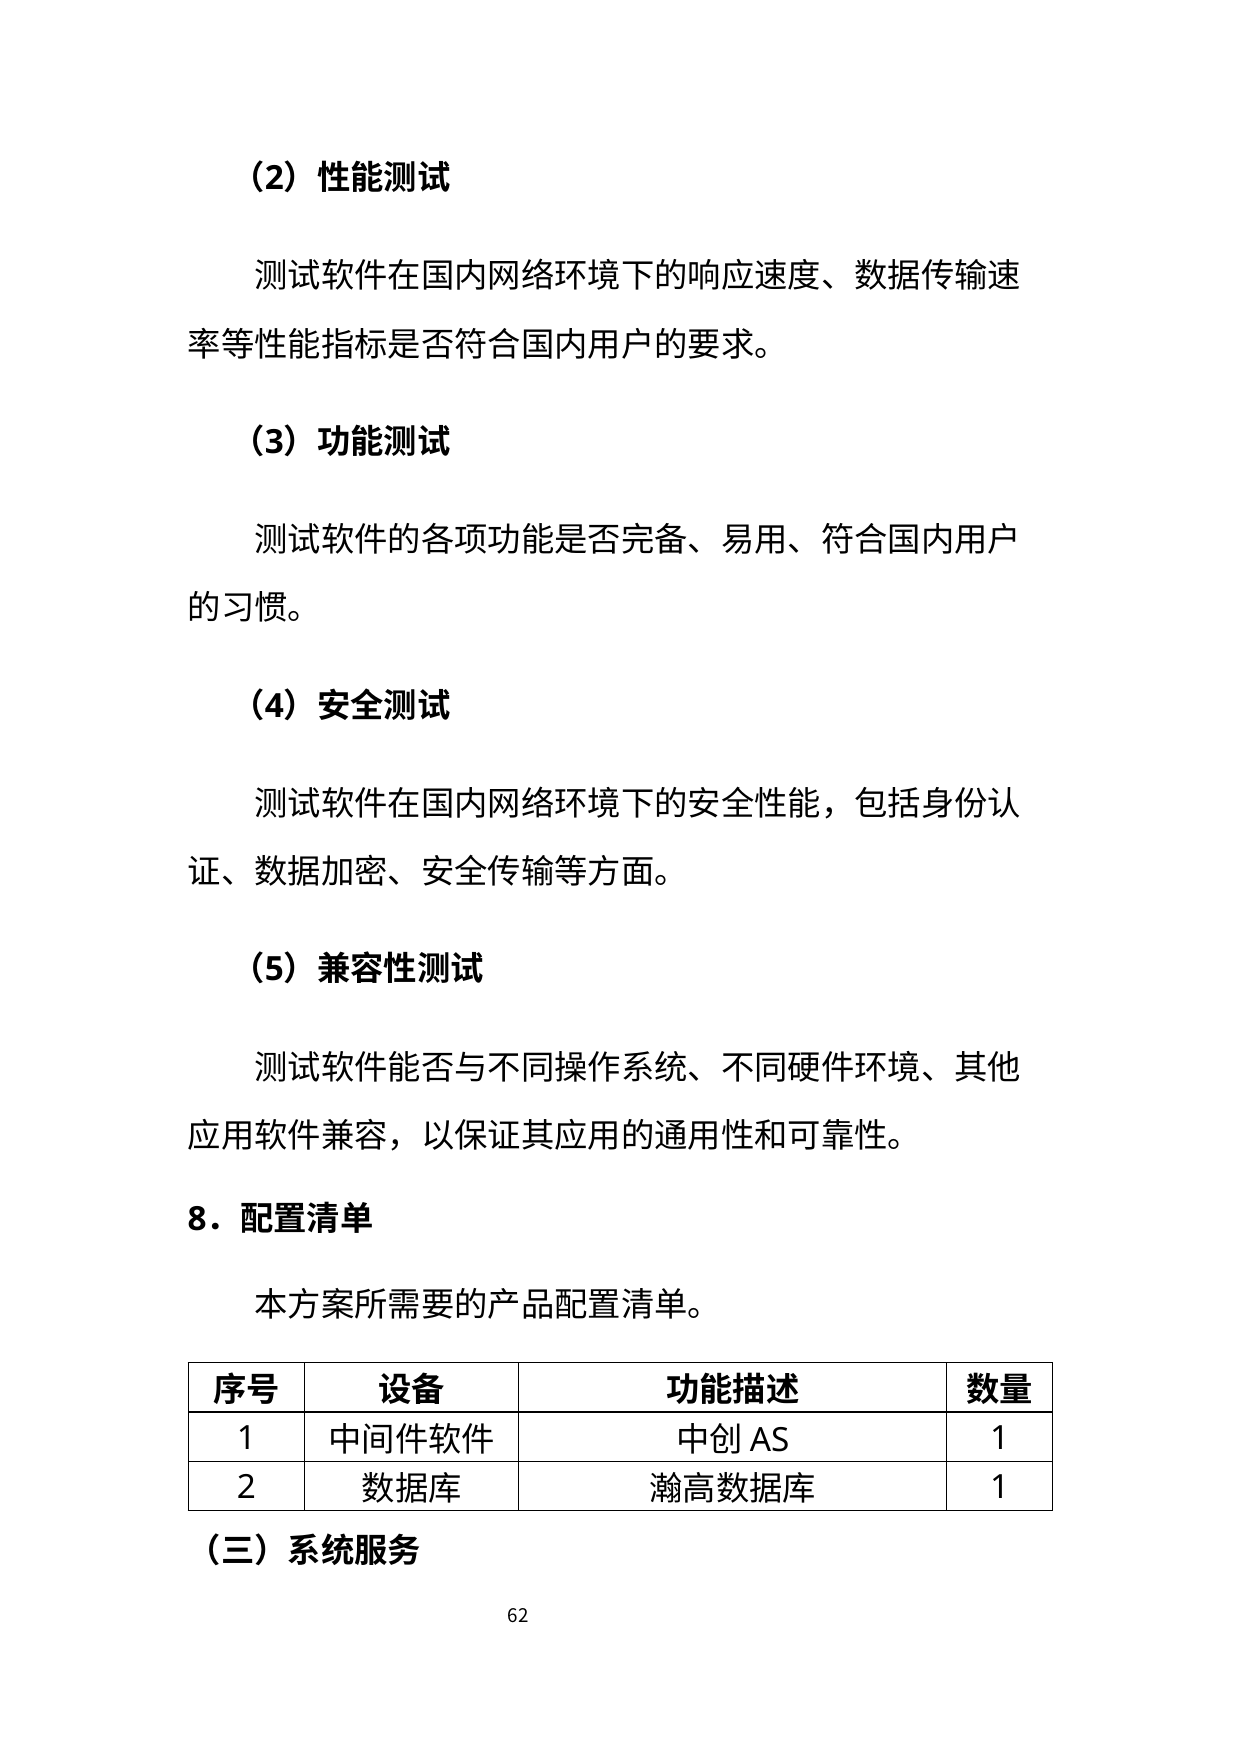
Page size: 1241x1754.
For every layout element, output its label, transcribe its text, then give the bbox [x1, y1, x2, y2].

text 本方案所需要的产品配置清单。 [187, 1277, 1053, 1326]
table_cell 中创AS [519, 1413, 946, 1461]
text 测试软件在国内网络环境下的响应速度、数据传输速率等性能指标是否符合国内用户的要求。 [187, 252, 1053, 366]
subtitle 系统服务 [187, 1524, 1053, 1572]
table_header 序号 [189, 1363, 304, 1411]
table_cell 数据库 [305, 1462, 518, 1510]
table_cell 1 [947, 1413, 1052, 1461]
text 测试软件在国内网络环境下的安全性能，包括身份认证、数据加密、安全传输等方面。 [187, 780, 1053, 893]
text 测试软件的各项功能是否完备、易用、符合国内用户的习惯。 [187, 516, 1053, 629]
subtitle 性能测试 [187, 154, 1053, 199]
table_header 功能描述 [519, 1363, 946, 1411]
subtitle 兼容性测试 [187, 945, 1053, 991]
text 测试软件能否与不同操作系统、不同硬件环境、其他应用软件兼容，以保证其应用的通用性和可靠性。 [187, 1043, 1053, 1157]
subtitle 安全测试 [187, 681, 1053, 727]
subtitle 功能测试 [187, 418, 1053, 463]
table_cell 2 [189, 1462, 304, 1510]
table_cell 1 [189, 1413, 304, 1461]
table_cell 1 [947, 1462, 1052, 1510]
table_cell 中间件软件 [305, 1413, 518, 1461]
table_header 数量 [947, 1363, 1052, 1411]
table_header 设备 [305, 1363, 518, 1411]
table_cell 瀚高数据库 [519, 1462, 946, 1510]
subtitle 配置清单 [187, 1192, 1053, 1241]
